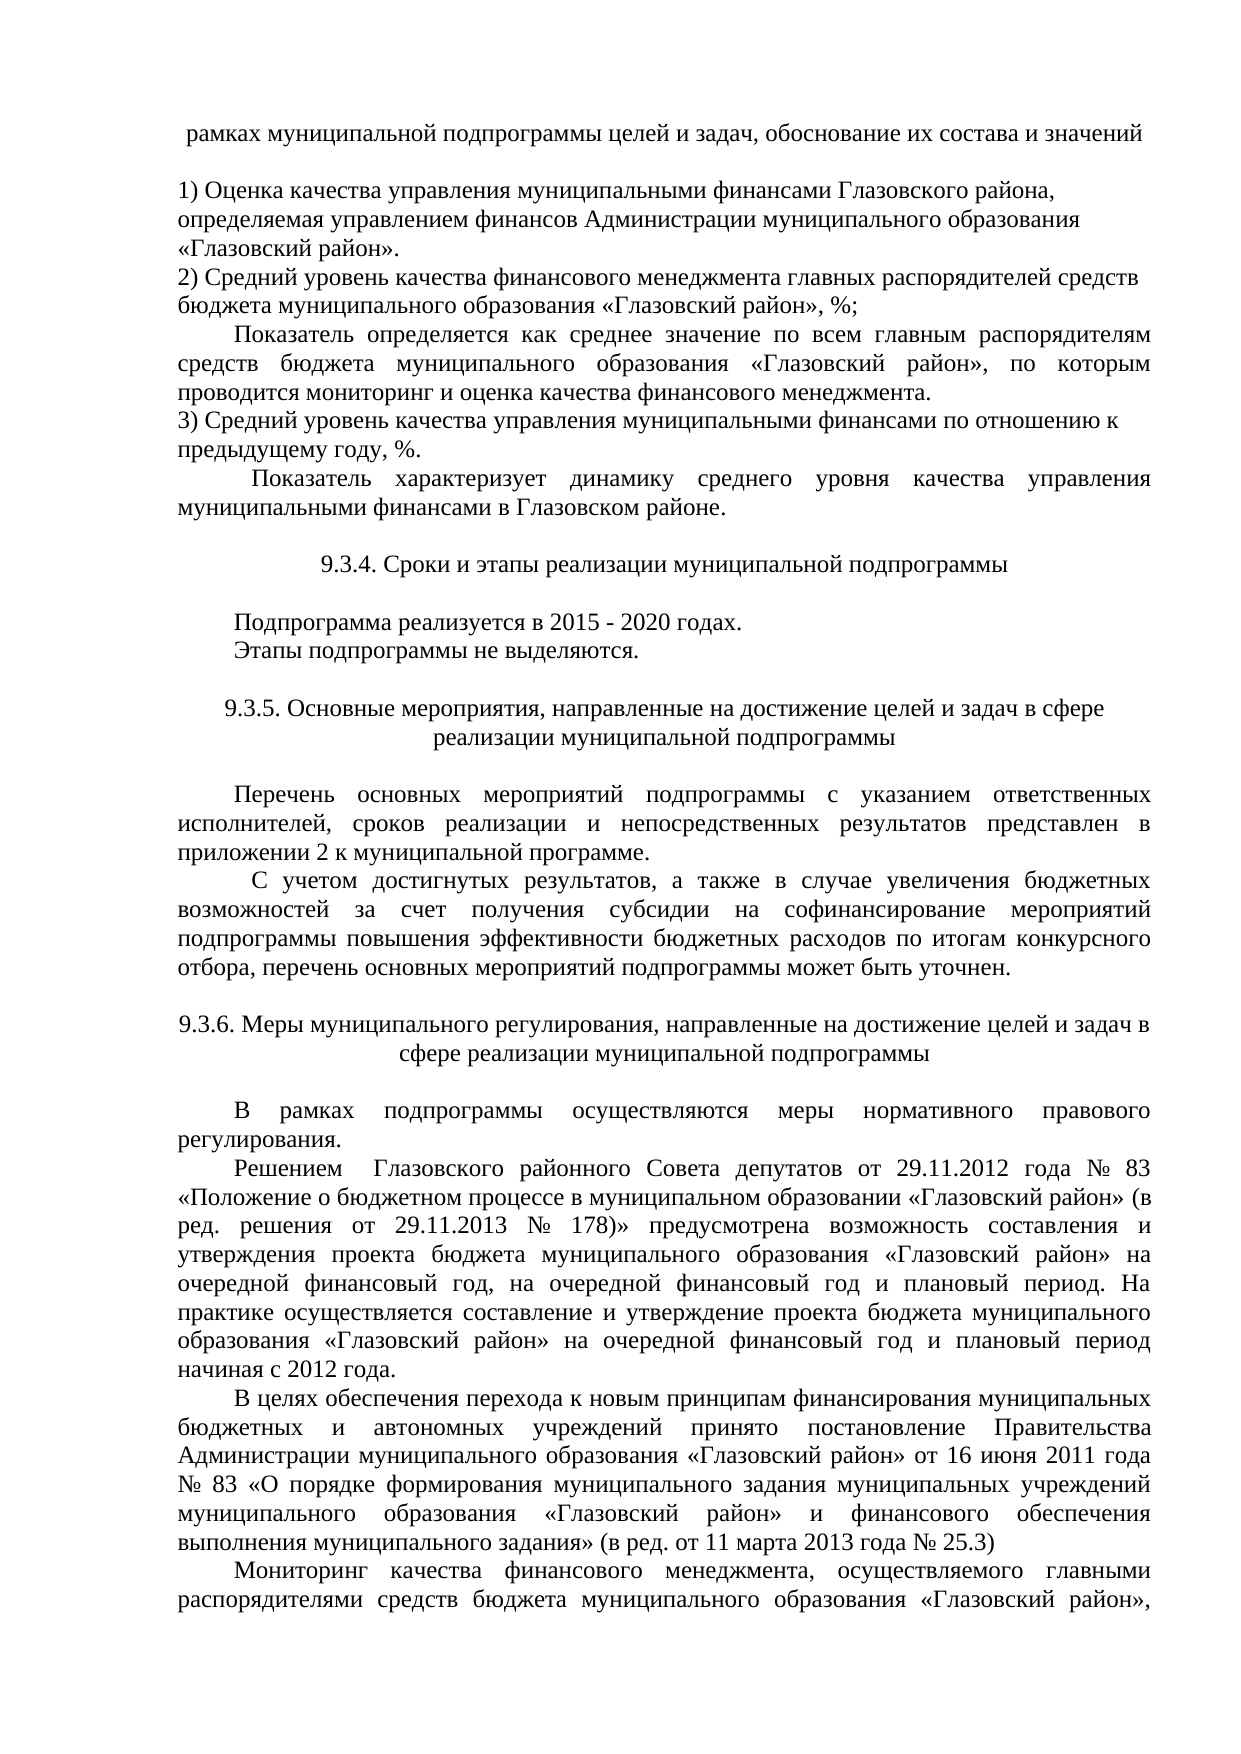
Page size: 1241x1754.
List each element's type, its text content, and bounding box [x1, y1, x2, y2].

text 2) Средний уровень качества финансового менеджмента главных распорядителей средств бюджета муниципального образования «Глазовский район», %; [177, 262, 1152, 319]
text 9.3.5. Основные мероприятия, направленные на достижение целей и задач в сфере реализации муниципальной подпрограммы [177, 693, 1152, 751]
text 3) Средний уровень качества управления муниципальными финансами по отношению к предыдущему году, %. [177, 406, 1152, 463]
text 9.3.6. Меры муниципального регулирования, направленные на достижение целей и задач в сфере реализации муниципальной подпрограммы [177, 1009, 1152, 1067]
text С учетом достигнутых результатов, а также в случае увеличения бюджетных возможностей за счет получения субсидии на софинансирование мероприятий подпрограммы повышения эффективности бюджетных расходов по итогам конкурсного отбора, перечень основных мероприятий подпрограммы может быть уточнен. [177, 866, 1152, 981]
text Подпрограмма реализуется в 2015 - 2020 годах. [177, 607, 1152, 636]
text Решением Глазовского районного Совета депутатов от 29.11.2012 года № 83 «Положение о бюджетном процессе в муниципальном образовании «Глазовский район» (в ред. решения от 29.11.2013 № 178)» предусмотрена возможность составления и утверждения проекта бюджета муниципального образования «Глазовский район» на очередной финансовый год, на очередной финансовый год и плановый период. На практике осуществляется составление и утверждение проекта бюджета муниципального образования «Глазовский район» на очередной финансовый год и плановый период начиная с 2012 года. [177, 1153, 1152, 1383]
text Этапы подпрограммы не выделяются. [177, 636, 1152, 664]
text Показатель характеризует динамику среднего уровня качества управления муниципальными финансами в Глазовском районе. [177, 463, 1152, 521]
text В целях обеспечения перехода к новым принципам финансирования муниципальных бюджетных и автономных учреждений принято постановление Правительства Администрации муниципального образования «Глазовский район» от 16 июня 2011 года № 83 «О порядке формирования муниципального задания муниципальных учреждений муниципального образования «Глазовский район» и финансового обеспечения выполнения муниципального задания» (в ред. от 11 марта 2013 года № 25.3) [177, 1383, 1152, 1556]
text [177, 1556, 1152, 1613]
text В рамках подпрограммы осуществляются меры нормативного правового регулирования. [177, 1096, 1152, 1153]
text 1) Оценка качества управления муниципальными финансами Глазовского района, определяемая управлением финансов Администрации муниципального образования «Глазовский район». [177, 176, 1152, 262]
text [177, 118, 1152, 147]
text 9.3.4. Сроки и этапы реализации муниципальной подпрограммы [177, 549, 1152, 578]
text Перечень основных мероприятий подпрограммы с указанием ответственных исполнителей, сроков реализации и непосредственных результатов представлен в приложении 2 к муниципальной программе. [177, 779, 1152, 866]
text Показатель определяется как среднее значение по всем главным распорядителям средств бюджета муниципального образования «Глазовский район», по которым проводится мониторинг и оценка качества финансового менеджмента. [177, 319, 1152, 406]
